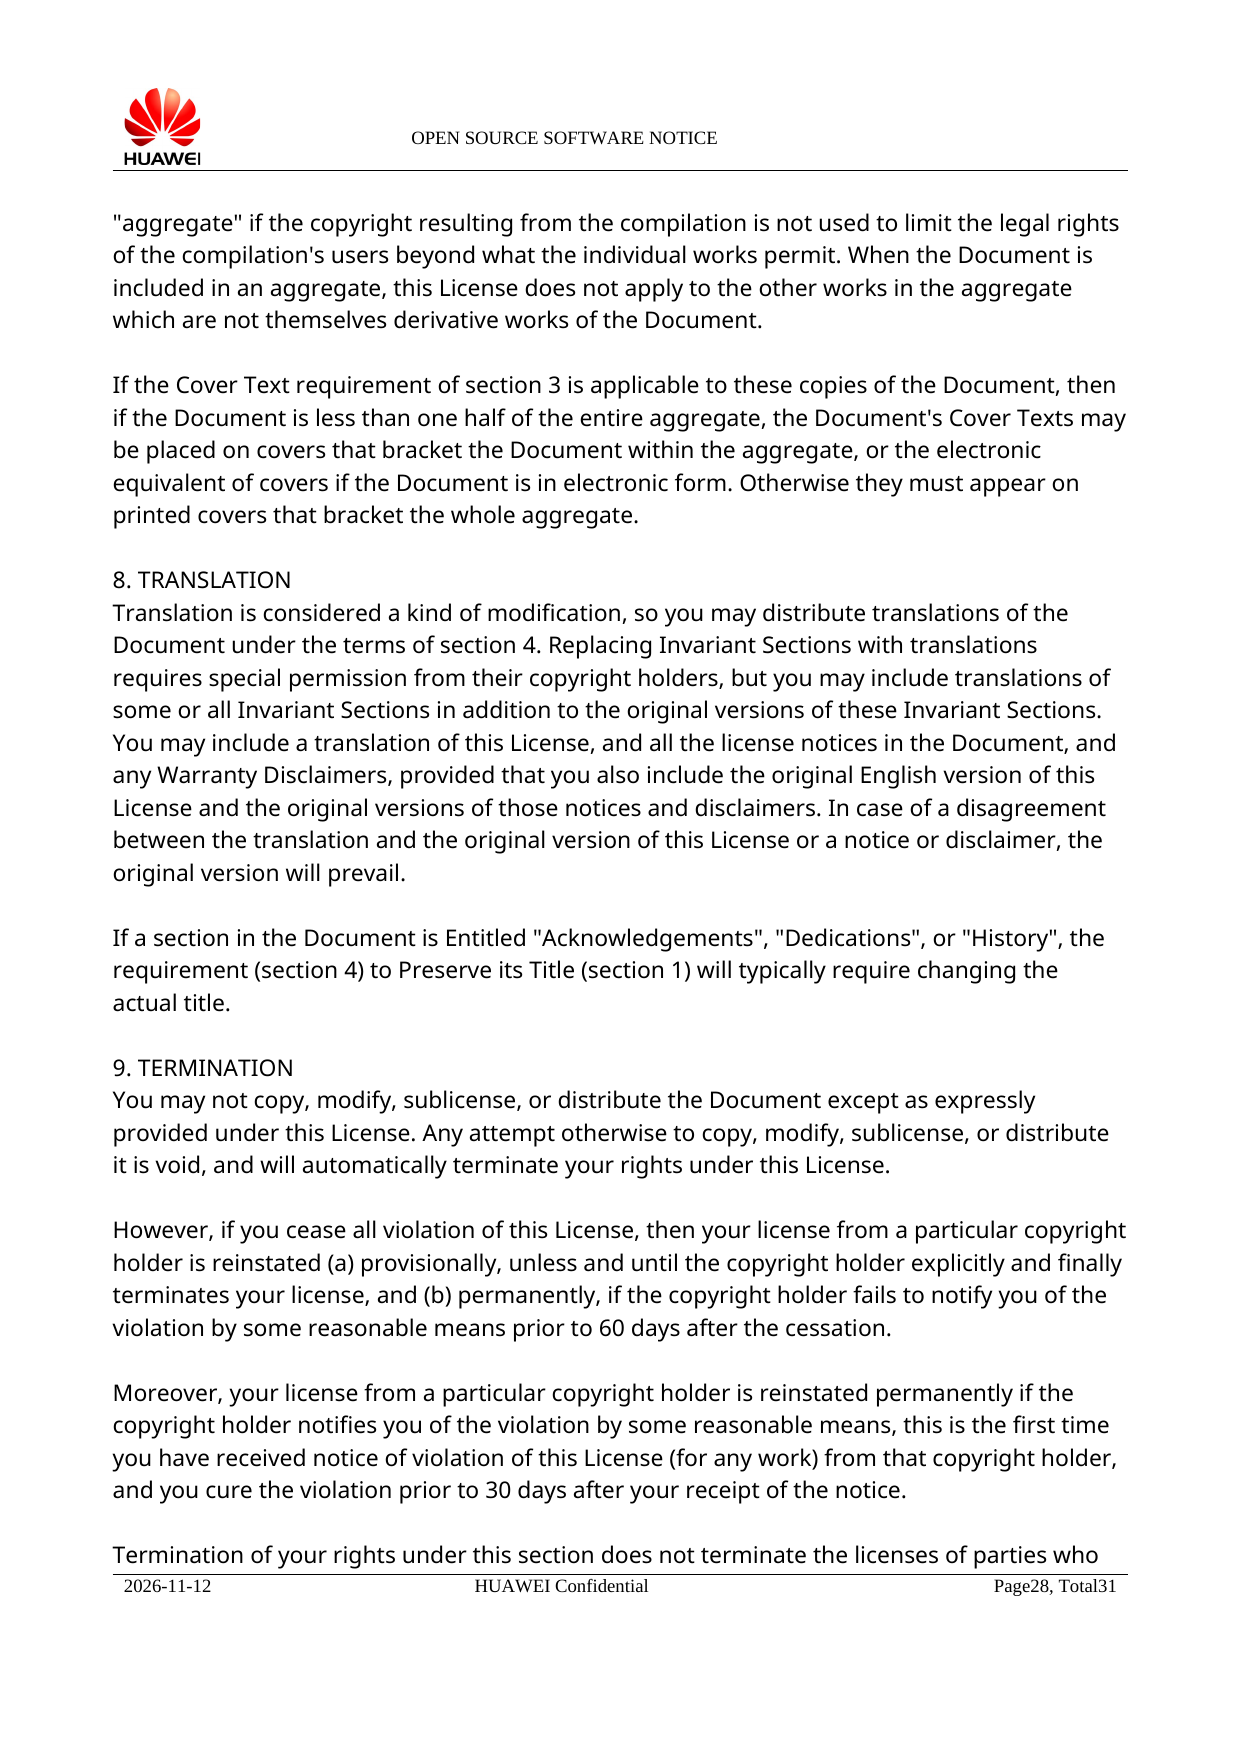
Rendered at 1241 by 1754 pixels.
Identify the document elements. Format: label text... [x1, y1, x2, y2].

text If a section in the Document is Entitled "Acknowledgements", "Dedications", or "History", the requirement (section 4) to Preserve its Title (section 1) will typically require changing the actual title. [112, 921, 1128, 1019]
text Translation is considered a kind of modification, so you may distribute translations of the Document under the terms of section 4. Replacing Invariant Sections with translations requires special permission from their copyright holders, but you may include translations of some or all Invariant Sections in addition to the original versions of these Invariant Sections. You may include a translation of this License, and all the license notices in the Document, and any Warranty Disclaimers, provided that you also include the original English version of this License and the original versions of those notices and disclaimers. In case of a disagreement between the translation and the original version of this License or a notice or disclaimer, the original version will prevail. [112, 596, 1128, 889]
text 9. TERMINATION [112, 1051, 1128, 1084]
text Moreover, your license from a particular copyright holder is reinstated permanently if the copyright holder notifies you of the violation by some reasonable means, this is the first time you have received notice of violation of this License (for any work) from that copyright holder, and you cure the violation prior to 30 days after your receipt of the notice. [112, 1376, 1128, 1506]
text 8. TRANSLATION [112, 564, 1128, 596]
picture [124, 88, 201, 165]
text You may not copy, modify, sublicense, or distribute the Document except as expressly provided under this License. Any attempt otherwise to copy, modify, sublicense, or distribute it is void, and will automatically terminate your rights under this License. [112, 1084, 1128, 1181]
text However, if you cease all violation of this License, then your license from a particular copyright holder is reinstated (a) provisionally, unless and until the copyright holder explicitly and finally terminates your license, and (b) permanently, if the copyright holder fails to notify you of the violation by some reasonable means prior to 60 days after the cessation. [112, 1214, 1128, 1344]
text If the Cover Text requirement of section 3 is applicable to these copies of the Document, then if the Document is less than one half of the entire aggregate, the Document's Cover Texts may be placed on covers that bracket the Document within the aggregate, or the electronic equivalent of covers if the Document is in electronic form. Otherwise they must appear on printed covers that bracket the whole aggregate. [112, 369, 1128, 531]
